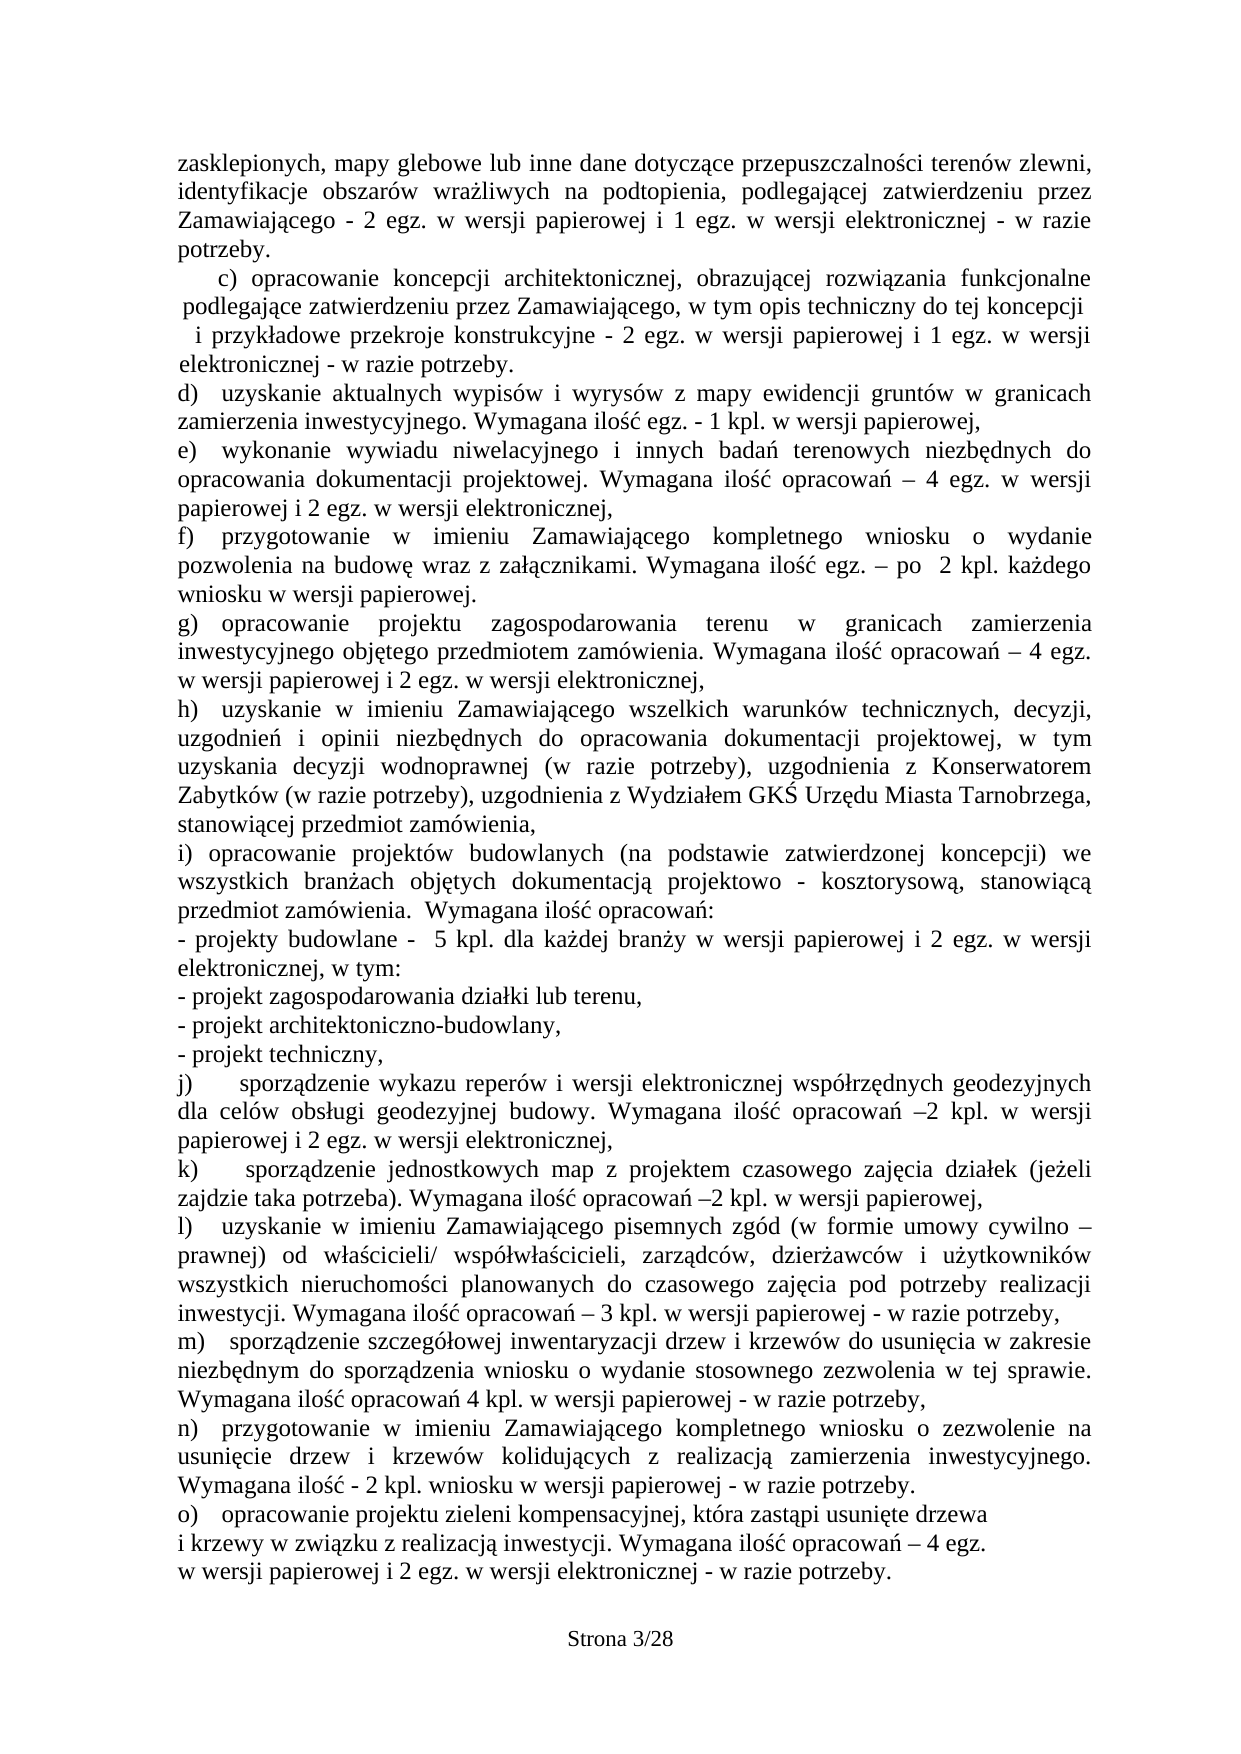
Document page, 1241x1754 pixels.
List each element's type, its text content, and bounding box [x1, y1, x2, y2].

text c) opracowanie koncepcji architektonicznej, obrazującej rozwiązania funkcjonalne podlegające zatwierdzeniu przez Zamawiającego, w tym opis techniczny do tej koncepcji i przykładowe przekroje konstrukcyjne - 2 egz. w wersji papierowej i 1 egz. w wersji elektronicznej - w razie potrzeby. [148, 263, 1092, 378]
text - projekt techniczny, [177, 1039, 1092, 1068]
text w wersji papierowej i 2 egz. w wersji elektronicznej - w razie potrzeby. [177, 1556, 1092, 1585]
text k) sporządzenie jednostkowych map z projektem czasowego zajęcia działek (jeżeli zajdzie taka potrzeba). Wymagana ilość opracowań –2 kpl. w wersji papierowej, [177, 1154, 1092, 1211]
text n) przygotowanie w imieniu Zamawiającego kompletnego wniosku o zezwolenie na usunięcie drzew i krzewów kolidujących z realizacją zamierzenia inwestycyjnego. Wymagana ilość - 2 kpl. wniosku w wersji papierowej - w razie potrzeby. [177, 1413, 1092, 1499]
text i) opracowanie projektów budowlanych (na podstawie zatwierdzonej koncepcji) we wszystkich branżach objętych dokumentacją projektowo - kosztorysową, stanowiącą przedmiot zamówienia. Wymagana ilość opracowań: [177, 838, 1092, 924]
text j) sporządzenie wykazu reperów i wersji elektronicznej współrzędnych geodezyjnych dla celów obsługi geodezyjnej budowy. Wymagana ilość opracowań –2 kpl. w wersji papierowej i 2 egz. w wersji elektronicznej, [177, 1068, 1092, 1154]
text d) uzyskanie aktualnych wypisów i wyrysów z mapy ewidencji gruntów w granicach zamierzenia inwestycyjnego. Wymagana ilość egz. - 1 kpl. w wersji papierowej, [177, 378, 1092, 435]
text - projekt architektoniczno-budowlany, [177, 1010, 1092, 1039]
text - projekt zagospodarowania działki lub terenu, [177, 981, 1092, 1010]
text i krzewy w związku z realizacją inwestycji. Wymagana ilość opracowań – 4 egz. [177, 1528, 1092, 1556]
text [177, 148, 1092, 263]
text o) opracowanie projektu zieleni kompensacyjnej, która zastąpi usunięte drzewa [177, 1499, 1092, 1528]
text l) uzyskanie w imieniu Zamawiającego pisemnych zgód (w formie umowy cywilno – prawnej) od właścicieli/ współwłaścicieli, zarządców, dzierżawców i użytkowników wszystkich nieruchomości planowanych do czasowego zajęcia pod potrzeby realizacji inwestycji. Wymagana ilość opracowań – 3 kpl. w wersji papierowej - w razie potrzeby, [177, 1211, 1092, 1326]
text h) uzyskanie w imieniu Zamawiającego wszelkich warunków technicznych, decyzji, uzgodnień i opinii niezbędnych do opracowania dokumentacji projektowej, w tym uzyskania decyzji wodnoprawnej (w razie potrzeby), uzgodnienia z Konserwatorem Zabytków (w razie potrzeby), uzgodnienia z Wydziałem GKŚ Urzędu Miasta Tarnobrzega, stanowiącej przedmiot zamówienia, [177, 694, 1092, 838]
text e) wykonanie wywiadu niwelacyjnego i innych badań terenowych niezbędnych do opracowania dokumentacji projektowej. Wymagana ilość opracowań – 4 egz. w wersji papierowej i 2 egz. w wersji elektronicznej, [177, 435, 1092, 521]
text f) przygotowanie w imieniu Zamawiającego kompletnego wniosku o wydanie pozwolenia na budowę wraz z załącznikami. Wymagana ilość egz. – po 2 kpl. każdego wniosku w wersji papierowej. [177, 521, 1092, 608]
text - projekty budowlane - 5 kpl. dla każdej branży w wersji papierowej i 2 egz. w wersji elektronicznej, w tym: [177, 924, 1092, 981]
text g) opracowanie projektu zagospodarowania terenu w granicach zamierzenia inwestycyjnego objętego przedmiotem zamówienia. Wymagana ilość opracowań – 4 egz. w wersji papierowej i 2 egz. w wersji elektronicznej, [177, 608, 1092, 694]
text m) sporządzenie szczegółowej inwentaryzacji drzew i krzewów do usunięcia w zakresie niezbędnym do sporządzenia wniosku o wydanie stosownego zezwolenia w tej sprawie. Wymagana ilość opracowań 4 kpl. w wersji papierowej - w razie potrzeby, [177, 1326, 1092, 1413]
